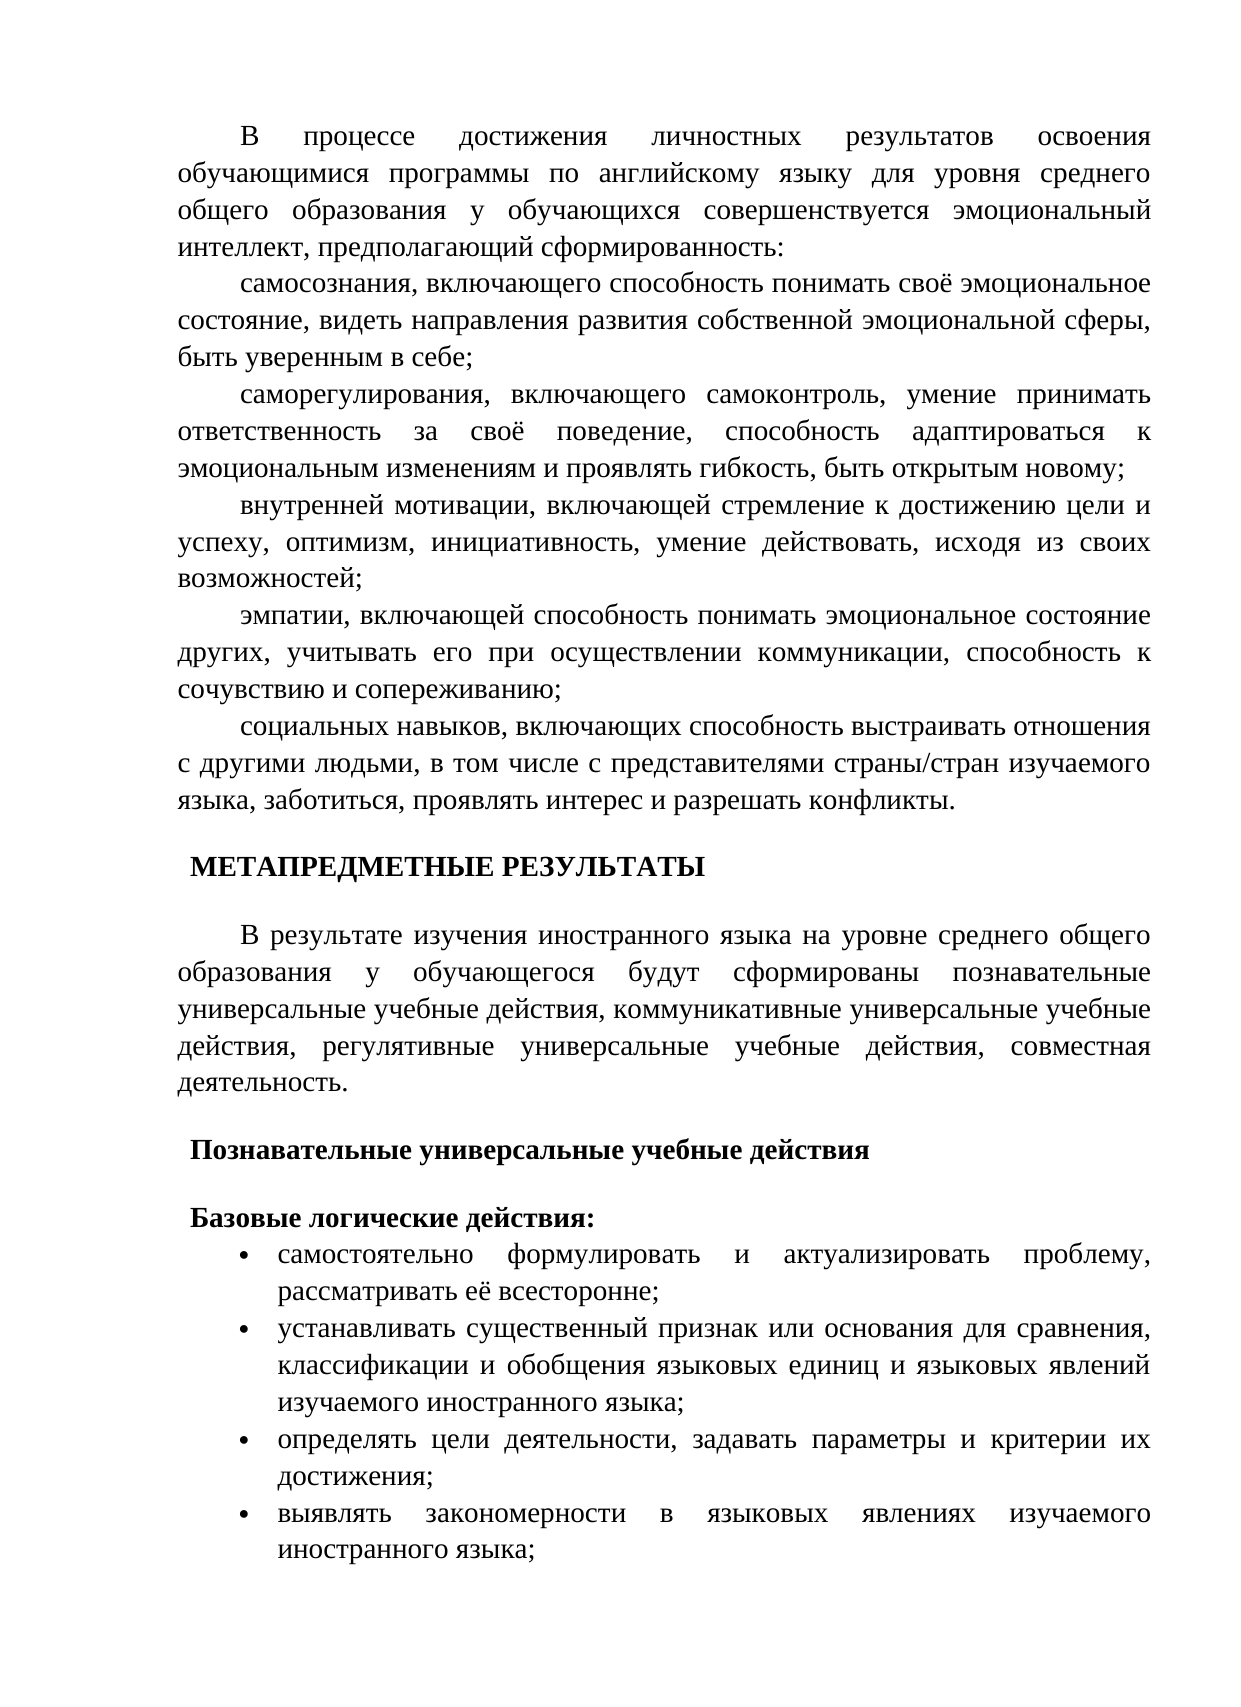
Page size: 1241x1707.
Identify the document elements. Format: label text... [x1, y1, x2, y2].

list самостоятельно формулировать и актуализировать проблему, рассматривать её всесторонне; [240, 1237, 1152, 1307]
list устанавливать существенный признак или основания для сравнения, классификации и обобщения языковых единиц и языковых явлений изучаемого иностранного языка; [240, 1310, 1152, 1418]
text МЕТАПРЕДМЕТНЫЕ РЕЗУЛЬТАТЫ [190, 849, 1152, 883]
list выявлять закономерности в языковых явлениях изучаемого иностранного языка; [240, 1495, 1152, 1565]
text В процессе достижения личностных результатов освоения обучающимися программы по английскому языку для уровня среднего общего образования у обучающихся совершенствуется эмоциональный интеллект, предполагающий сформированность: [177, 118, 1152, 262]
text саморегулирования, включающего самоконтроль, умение принимать ответственность за своё поведение, способность адаптироваться к эмоциональным изменениям и проявлять гибкость, быть открытым новому; [177, 376, 1152, 483]
text внутренней мотивации, включающей стремление к достижению цели и успеху, оптимизм, инициативность, умение действовать, исходя из своих возможностей; [177, 487, 1152, 594]
text Базовые логические действия: [190, 1200, 1152, 1233]
text социальных навыков, включающих способность выстраивать отношения с другими людьми, в том числе с представителями страны/стран изучаемого языка, заботиться, проявлять интерес и разрешать конфликты. [177, 708, 1152, 815]
list определять цели деятельности, задавать параметры и критерии их достижения; [240, 1421, 1152, 1491]
text Познавательные универсальные учебные действия [190, 1132, 1152, 1166]
text эмпатии, включающей способность понимать эмоциональное состояние других, учитывать его при осуществлении коммуникации, способность к сочувствию и сопереживанию; [177, 597, 1152, 705]
text самосознания, включающего способность понимать своё эмоциональное состояние, видеть направления развития собственной эмоциональной сферы, быть уверенным в себе; [177, 266, 1152, 373]
text В результате изучения иностранного языка на уровне среднего общего образования у обучающегося будут сформированы познавательные универсальные учебные действия, коммуникативные универсальные учебные действия, регулятивные универсальные учебные действия, совместная деятельность. [177, 917, 1152, 1098]
